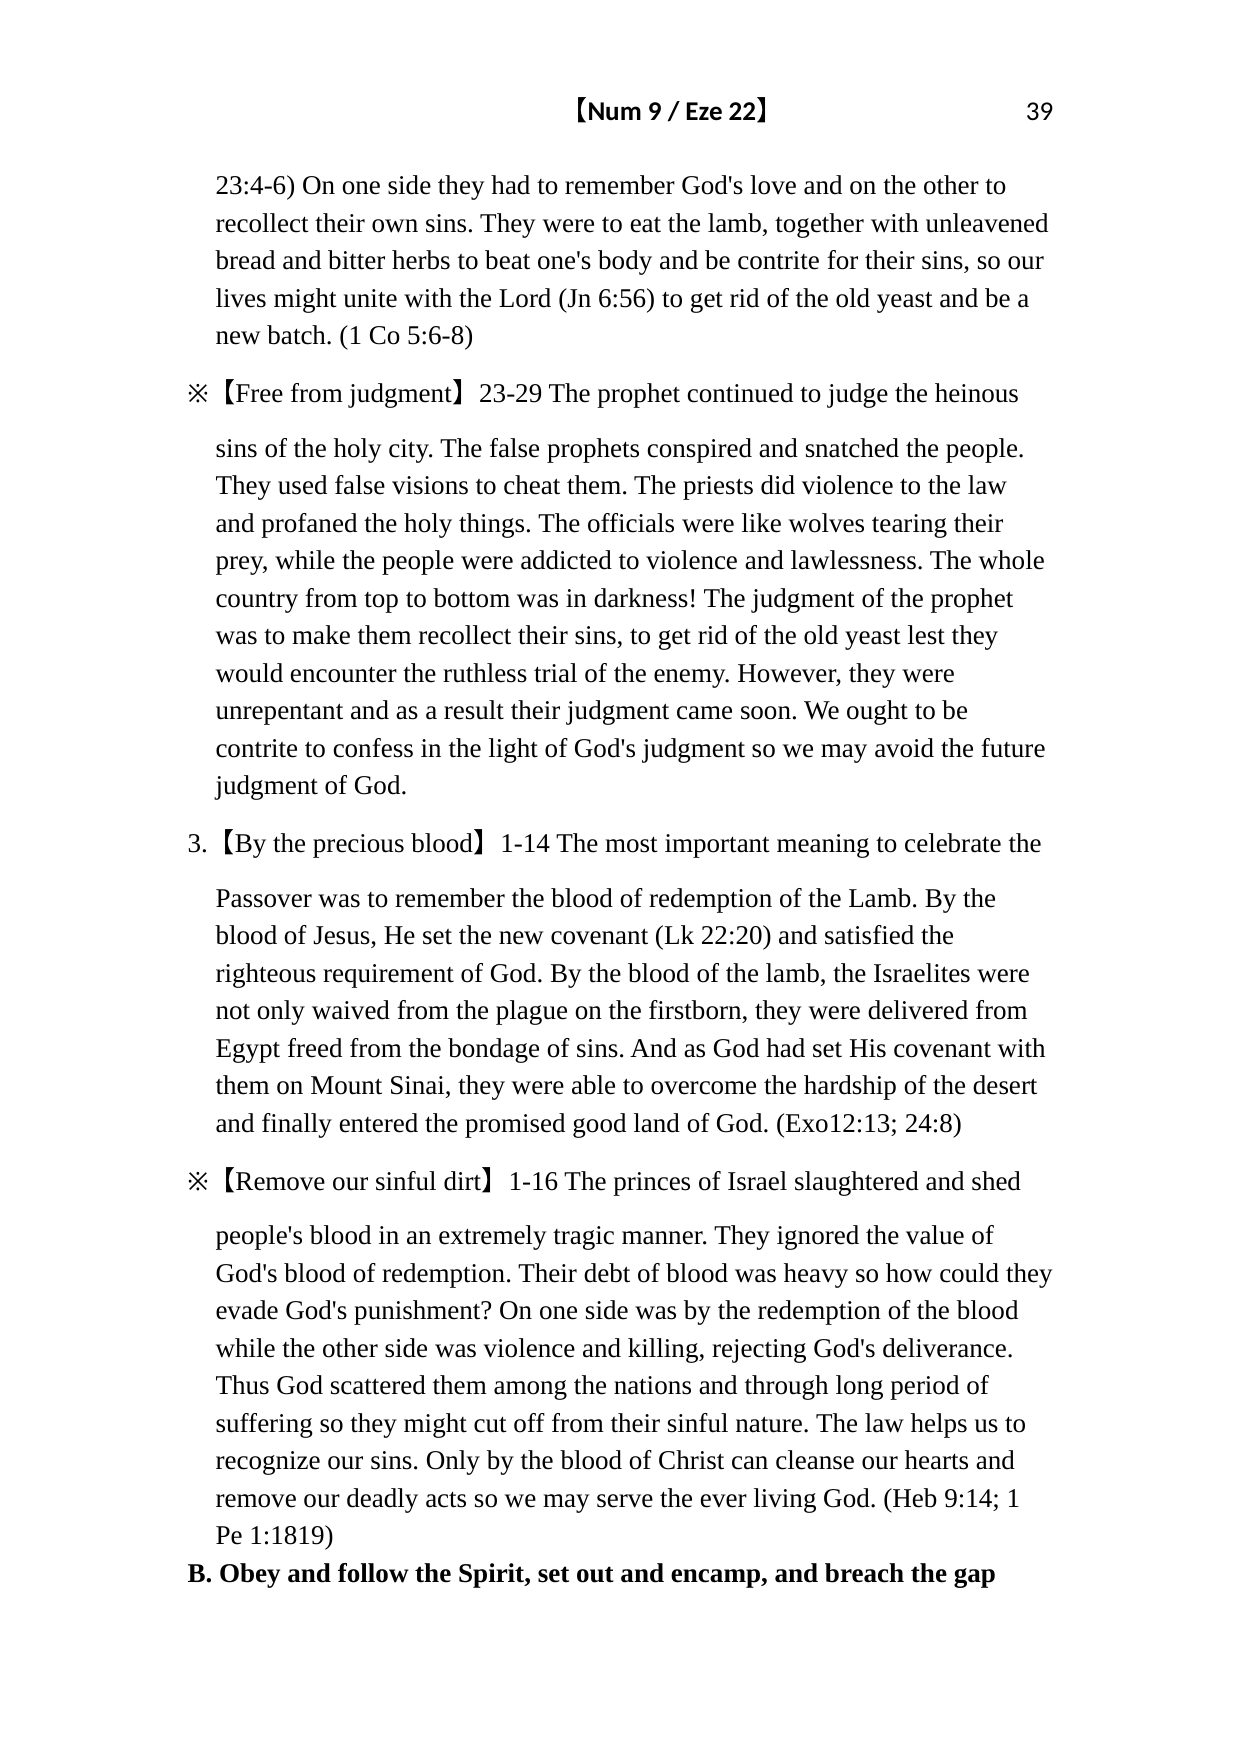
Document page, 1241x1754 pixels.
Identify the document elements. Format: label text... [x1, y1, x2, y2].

text B. Obey and follow the Spirit, set out and encamp, and breach the gap [187, 1554, 1053, 1591]
text 3.【By the precious blood】1-14 The most important meaning to celebrate the Passover was to remember the blood of redemption of the Lamb. By the blood of Jesus, He set the new covenant (Lk 22:20) and satisfied the righteous requirement of God. By the blood of the lamb, the Israelites were not only waived from the plague on the firstborn, they were delivered from Egypt freed from the bondage of sins. And as God had set His covenant with them on Mount Sinai, they were able to overcome the hardship of the desert and finally entered the promised good land of God. (Exo12:13; 24:8) [187, 804, 1053, 1141]
text ※【Remove our sinful dirt】1-16 The princes of Israel slaughtered and shed people's blood in an extremely tragic manner. They ignored the value of God's blood of redemption. Their debt of blood was heavy so how could they evade God's punishment? On one side was by the redemption of the blood while the other side was violence and killing, rejecting God's deliverance. Thus God scattered them among the nations and through long period of suffering so they might cut off from their sinful nature. The law helps us to recognize our sins. Only by the blood of Christ can cleanse our hearts and remove our deadly acts so we may serve the ever living God. (Heb 9:14; 1 Pe 1:1819) [187, 1141, 1053, 1554]
text ※【Free from judgment】23-29 The prophet continued to judge the heinous sins of the holy city. The false prophets conspired and snatched the people. They used false visions to cheat them. The priests did violence to the law and profaned the holy things. The officials were like wolves tearing their prey, while the people were addicted to violence and lawlessness. The whole country from top to bottom was in darkness! The judgment of the prophet was to make them recollect their sins, to get rid of the old yeast lest they would encounter the ruthless trial of the enemy. However, they were unrepentant and as a result their judgment came soon. We ought to be contrite to confess in the light of God's judgment so we may avoid the future judgment of God. [187, 354, 1053, 804]
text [187, 166, 1053, 354]
